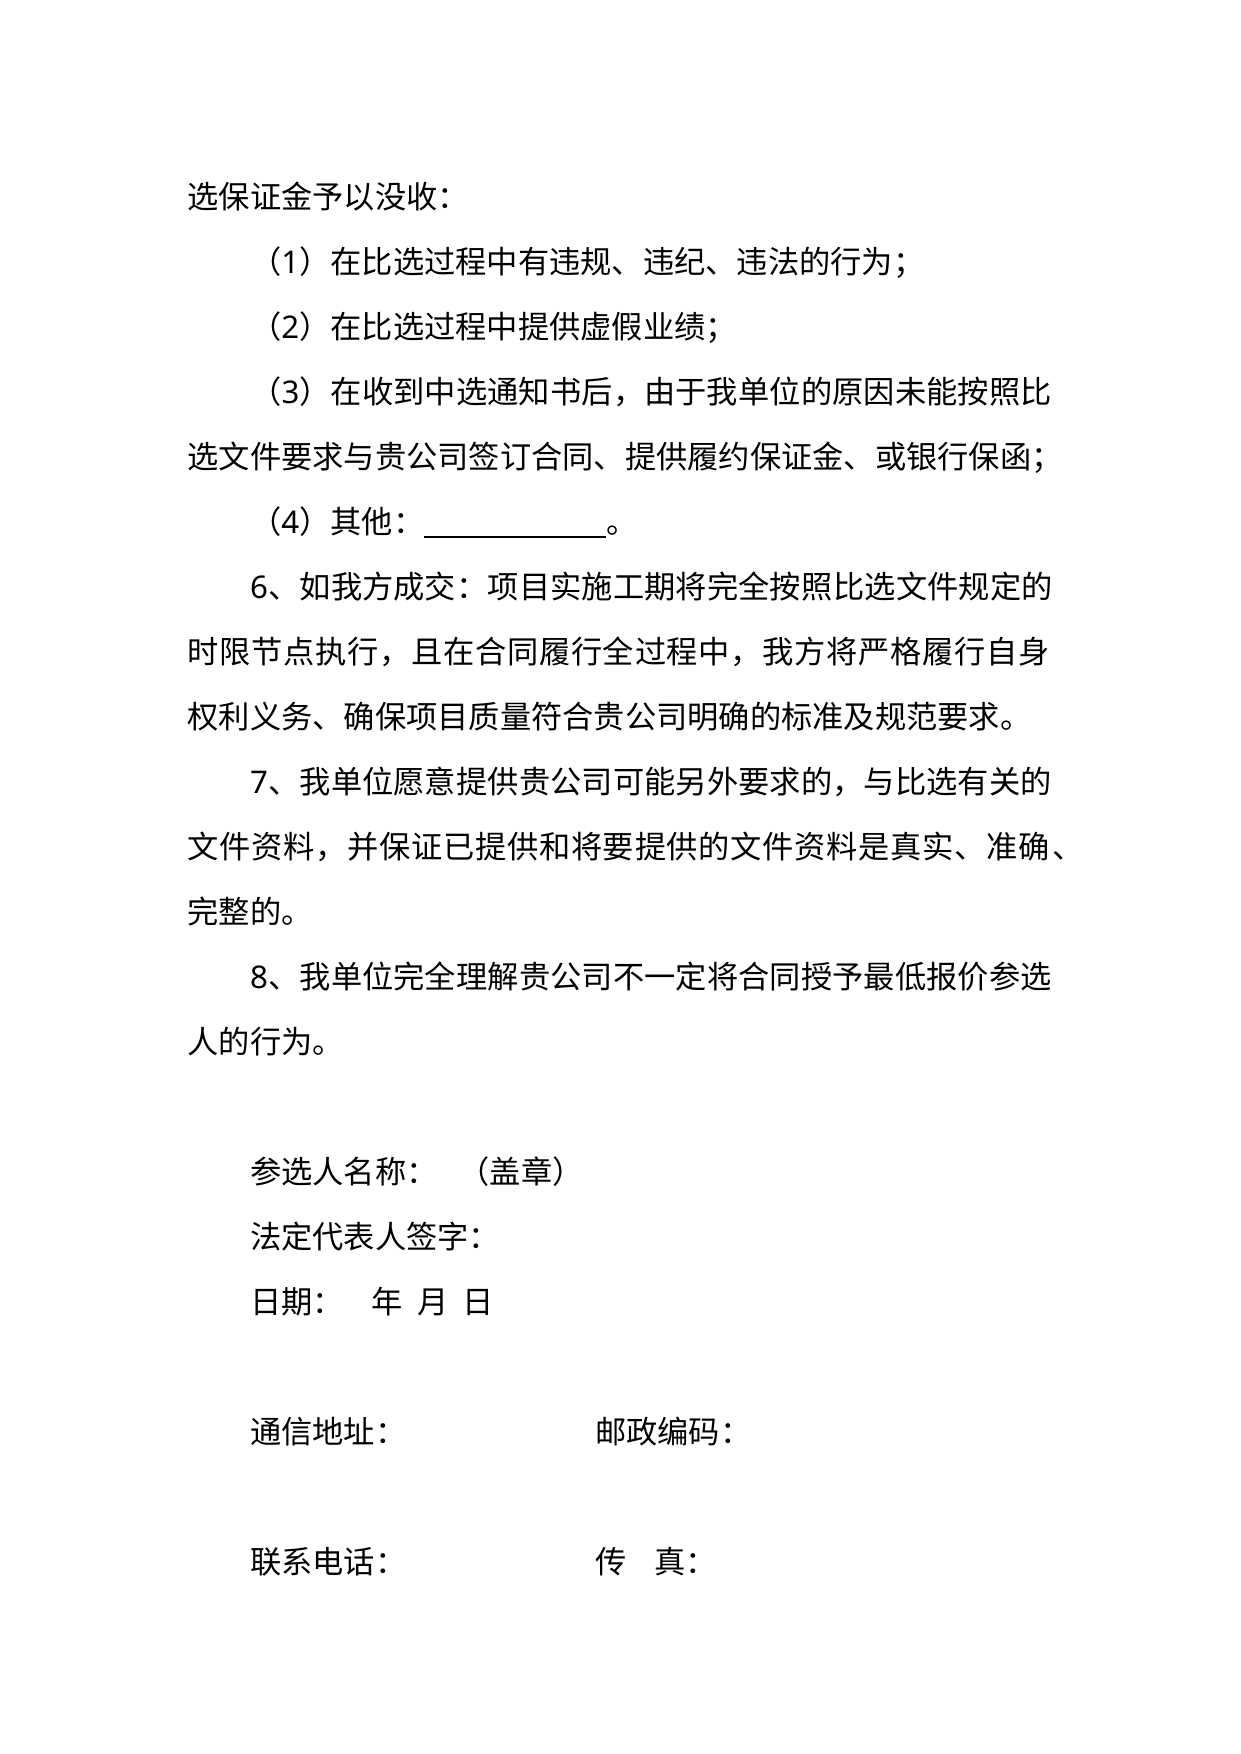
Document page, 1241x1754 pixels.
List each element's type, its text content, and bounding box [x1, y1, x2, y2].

text 8、我单位完全理解贵公司不一定将合同授予最低报价参选人的行为。 [187, 942, 1053, 1072]
text 联系电话： 传 真： [187, 1527, 1053, 1592]
text 法定代表人签字： [187, 1202, 1053, 1267]
text 日期： 年 月 日 [187, 1267, 1053, 1332]
list 在比选过程中提供虚假业绩； [187, 292, 1053, 357]
text 参选人名称： （盖章） [187, 1137, 1053, 1202]
text （3）在收到中选通知书后，由于我单位的原因未能按照比选文件要求与贵公司签订合同、提供履约保证金、或银行保函； [187, 357, 1053, 487]
text 6、如我方成交：项目实施工期将完全按照比选文件规定的时限节点执行，且在合同履行全过程中，我方将严格履行自身权利义务、确保项目质量符合贵公司明确的标准及规范要求。 [187, 552, 1053, 747]
text 通信地址： 邮政编码： [187, 1397, 1053, 1462]
list 在比选过程中有违规、违纪、违法的行为； [187, 227, 1053, 292]
text （4）其他： 。 [187, 487, 1053, 552]
text 7、我单位愿意提供贵公司可能另外要求的，与比选有关的文件资料，并保证已提供和将要提供的文件资料是真实、准确、完整的。 [187, 747, 1053, 942]
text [187, 162, 1053, 227]
